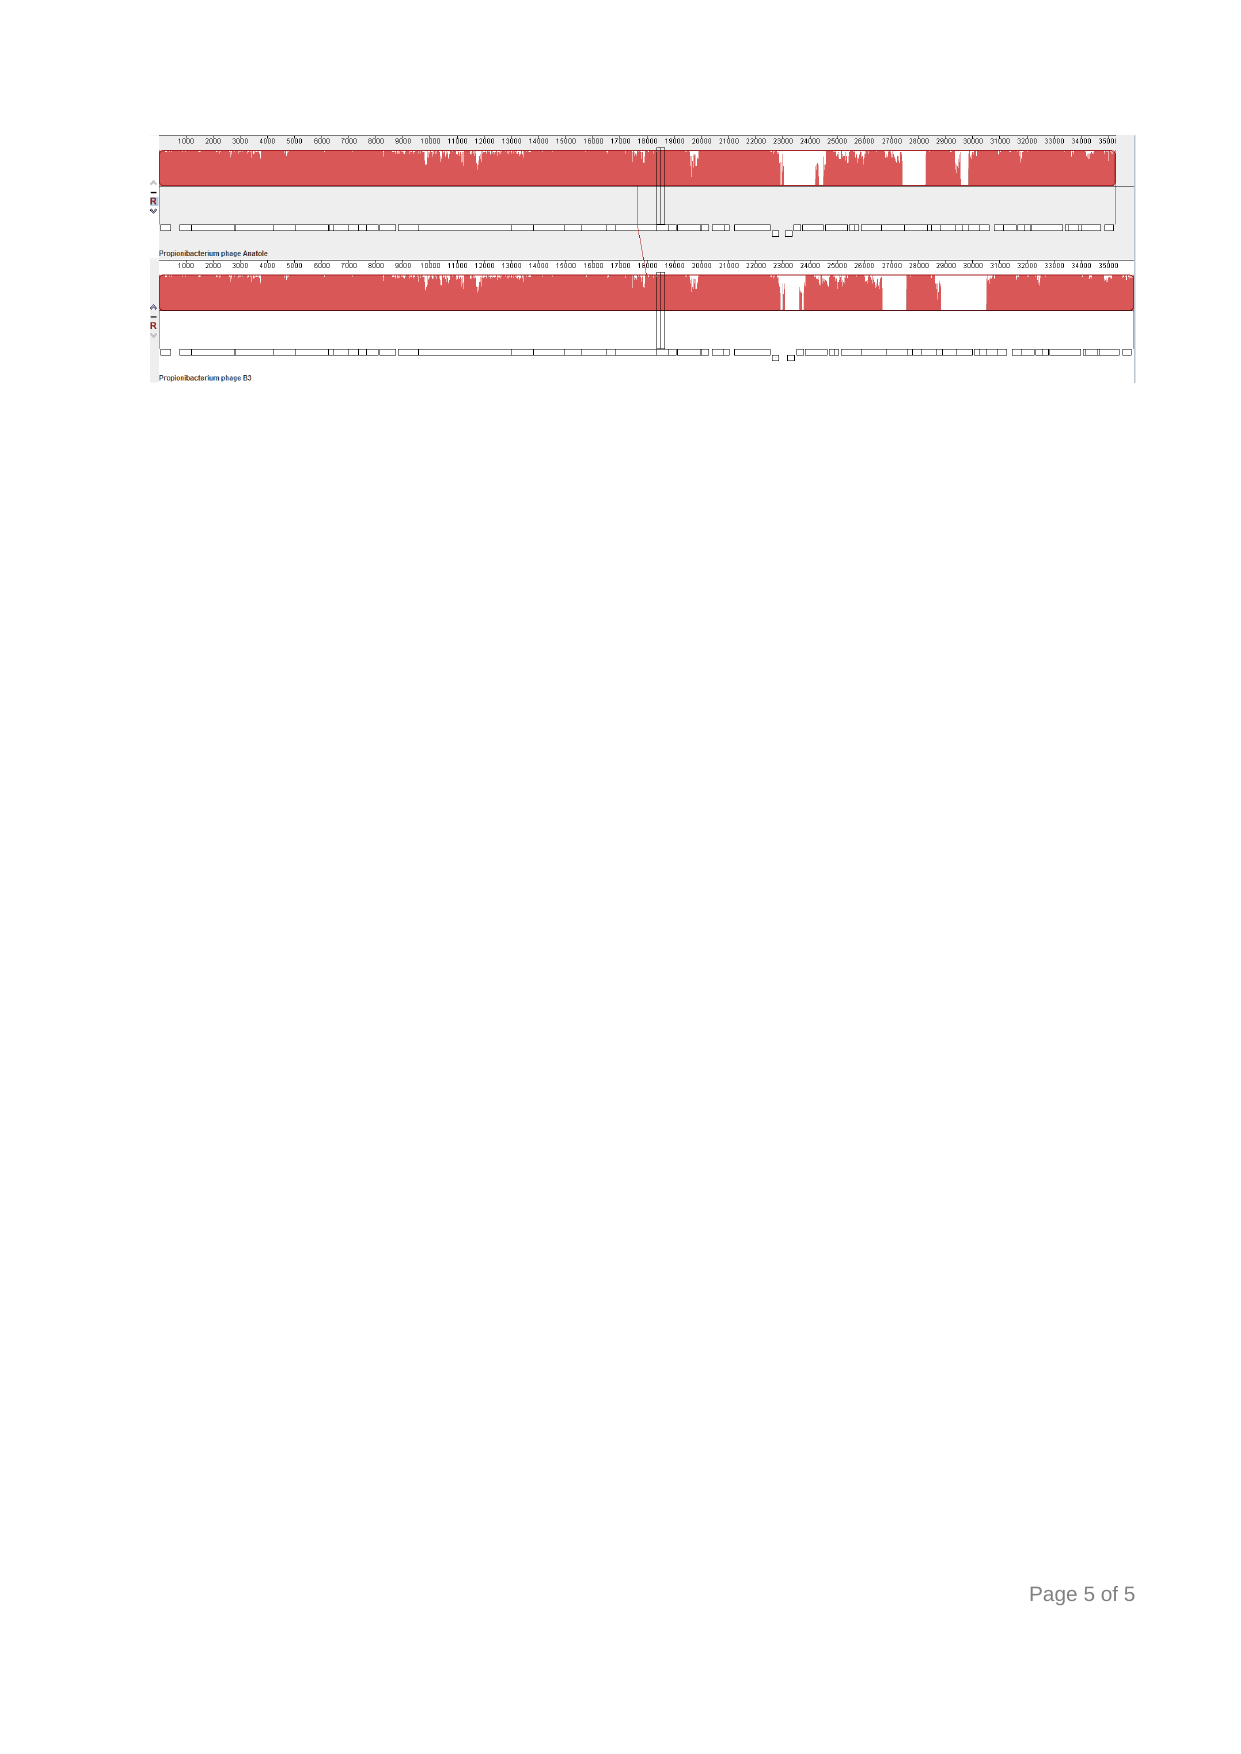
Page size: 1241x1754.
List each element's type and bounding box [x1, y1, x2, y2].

picture [150, 135, 1135, 383]
